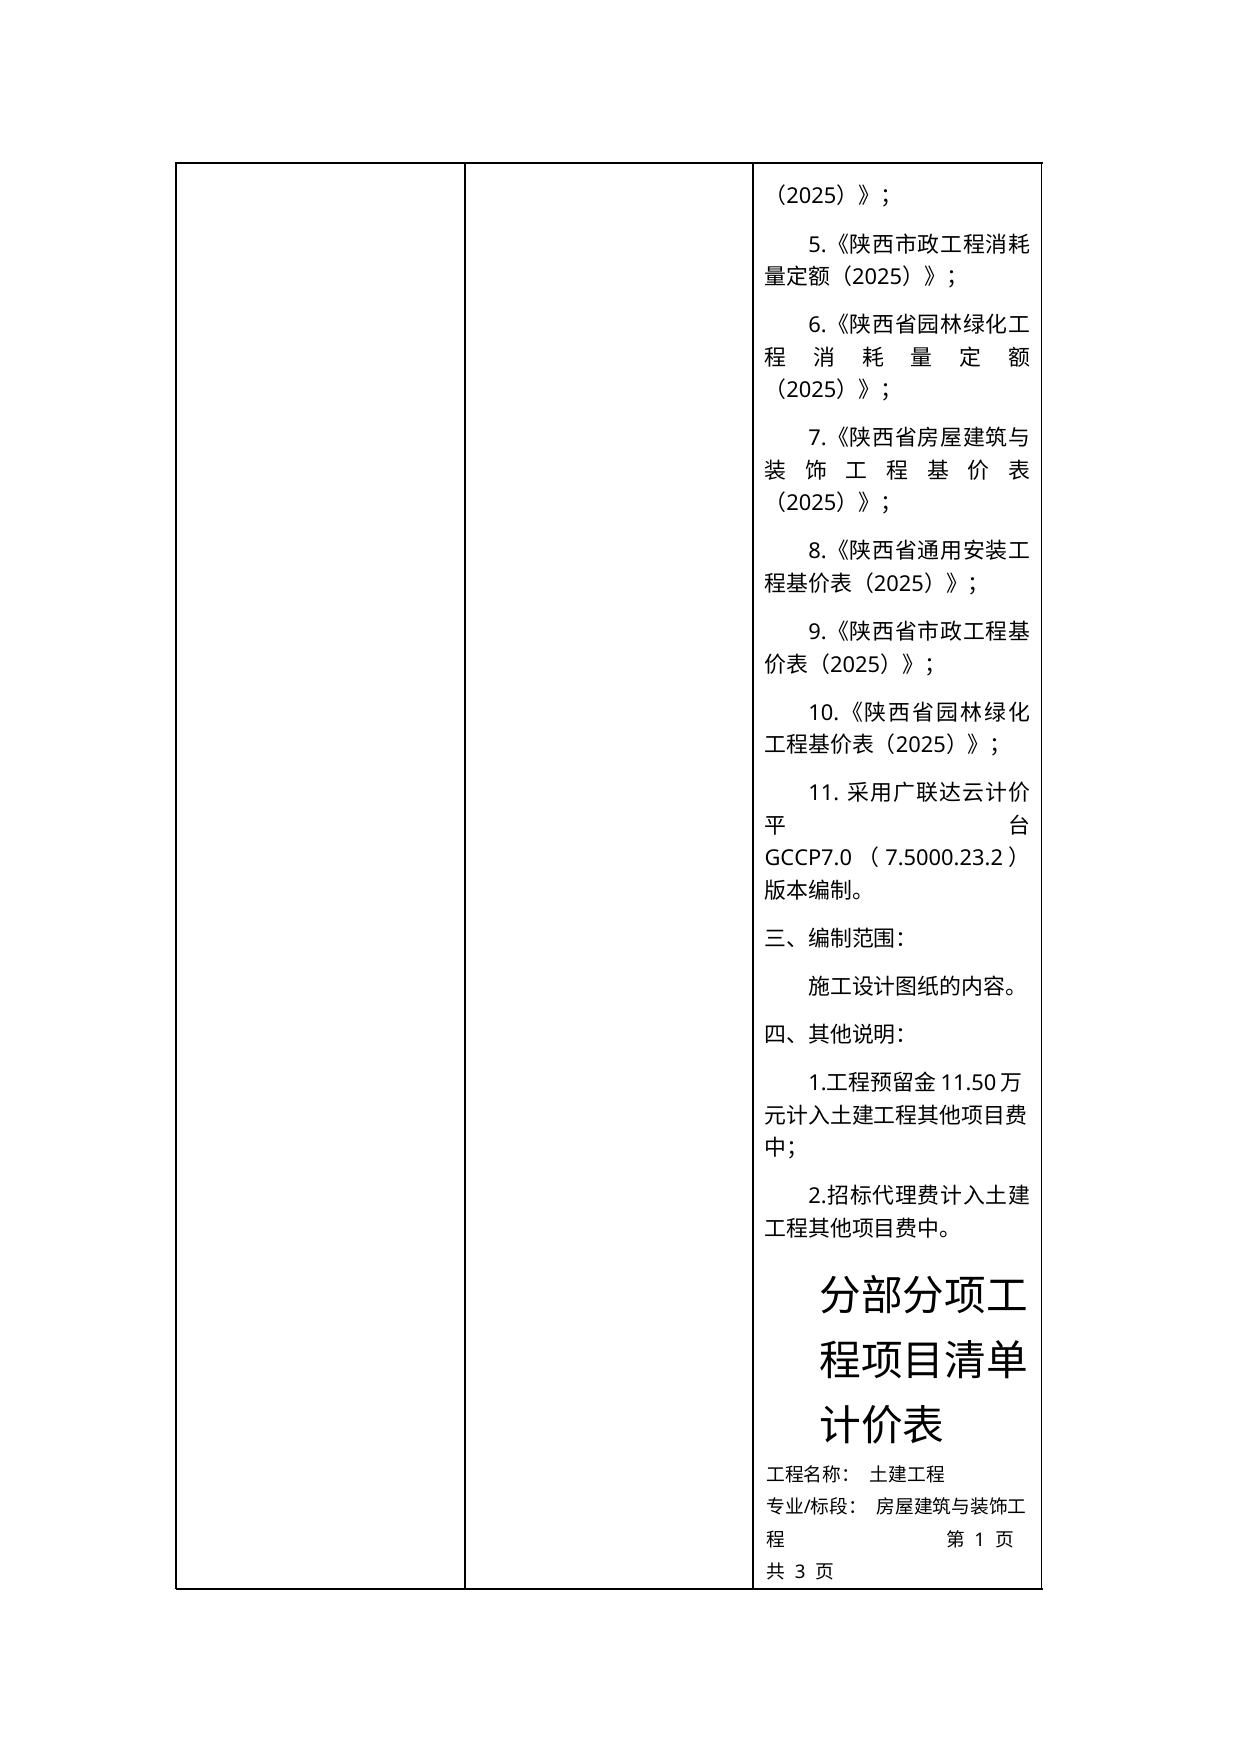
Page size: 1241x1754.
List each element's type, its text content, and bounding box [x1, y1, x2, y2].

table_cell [754, 164, 1041, 1588]
table_cell 1 [177, 164, 464, 1588]
table_cell [466, 164, 752, 1588]
